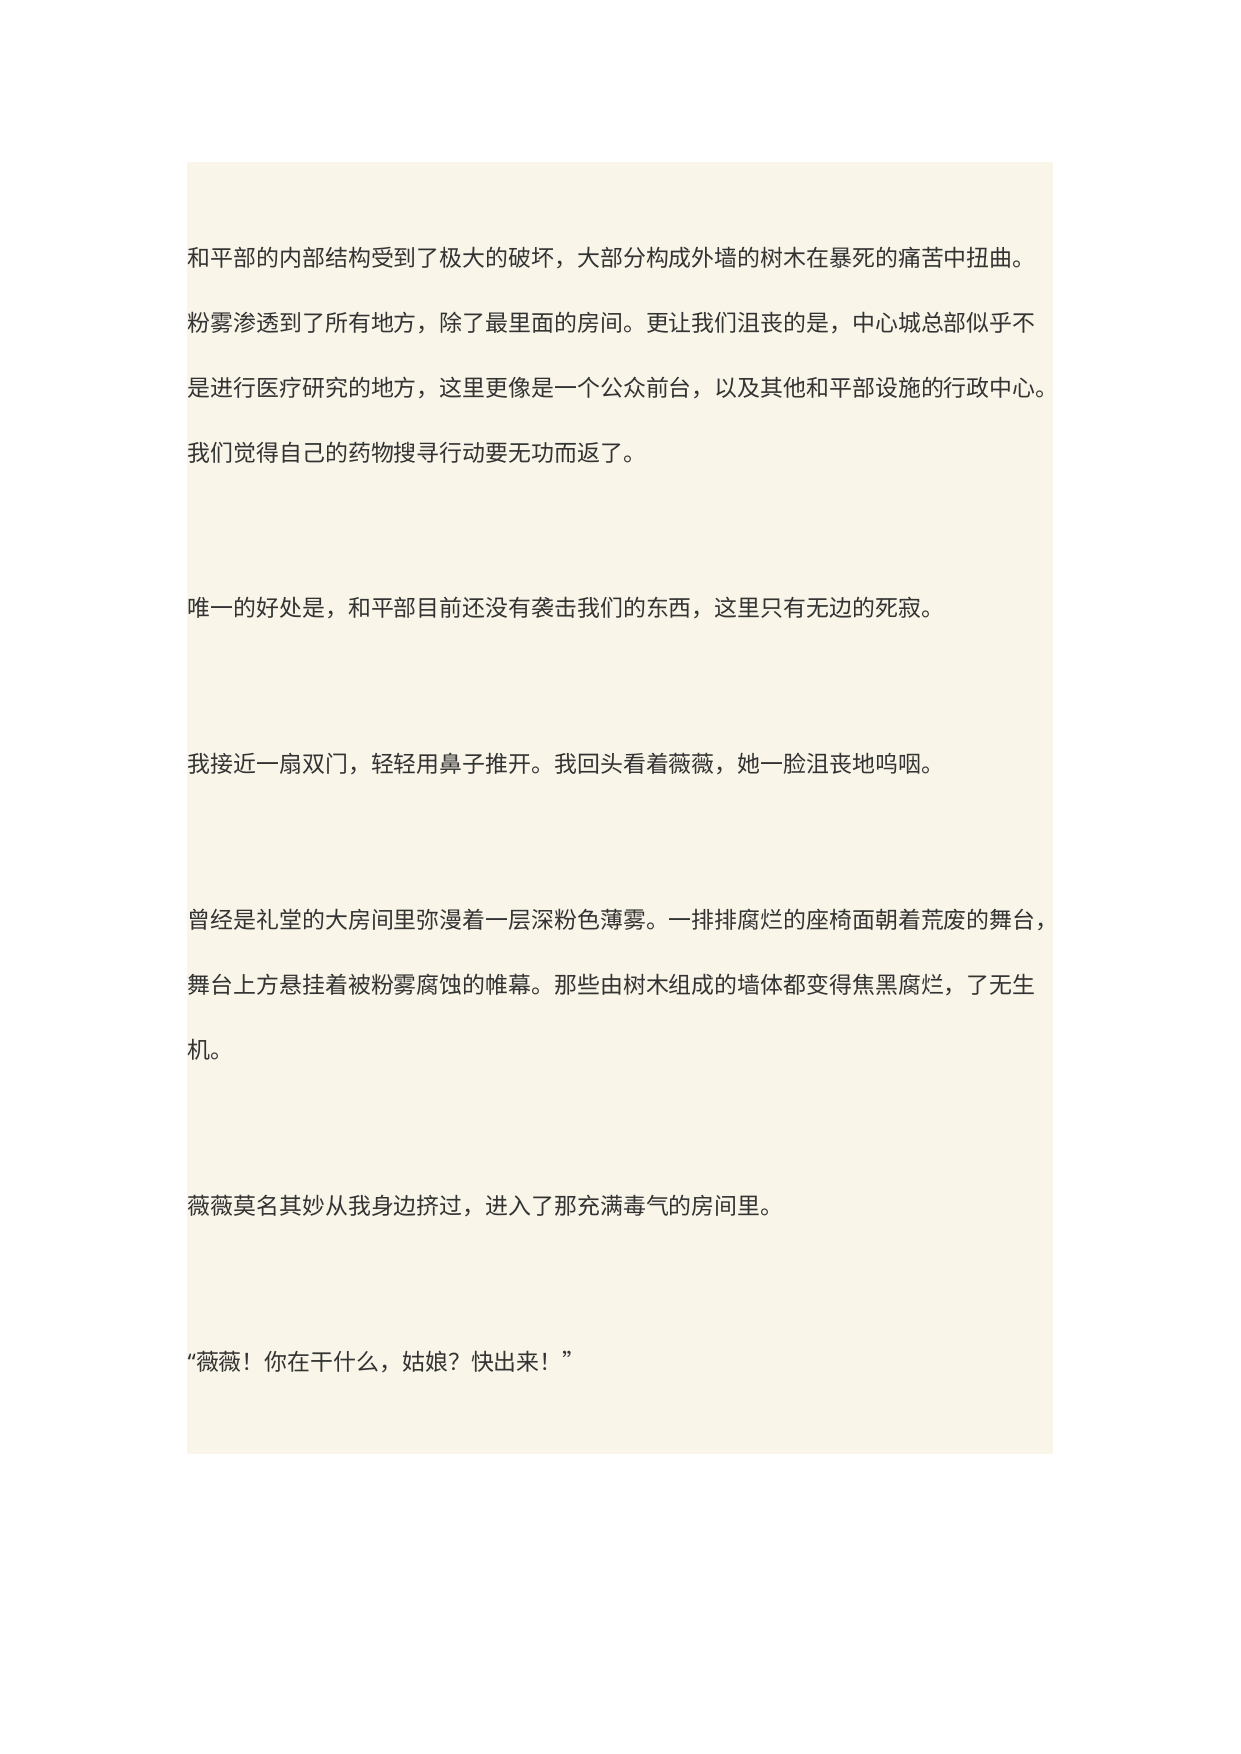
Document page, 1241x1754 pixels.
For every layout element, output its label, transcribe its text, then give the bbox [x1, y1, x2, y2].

text 曾经是礼堂的大房间里弥漫着一层深粉色薄雾。一排排腐烂的座椅面朝着荒废的舞台，舞台上方悬挂着被粉雾腐蚀的帷幕。那些由树木组成的墙体都变得焦黑腐烂，了无生机。 [187, 886, 1053, 1081]
text 薇薇莫名其妙从我身边挤过，进入了那充满毒气的房间里。 [187, 1172, 1053, 1237]
text 唯一的好处是，和平部目前还没有袭击我们的东西，这里只有无边的死寂。 [187, 574, 1053, 639]
text 和平部的内部结构受到了极大的破坏，大部分构成外墙的树木在暴死的痛苦中扭曲。粉雾渗透到了所有地方，除了最里面的房间。更让我们沮丧的是，中心城总部似乎不是进行医疗研究的地方，这里更像是一个公众前台，以及其他和平部设施的行政中心。我们觉得自己的药物搜寻行动要无功而返了。 [187, 224, 1053, 484]
text 我接近一扇双门，轻轻用鼻子推开。我回头看着薇薇，她一脸沮丧地呜咽。 [187, 730, 1053, 795]
text “薇薇！你在干什么，姑娘？快出来！” [187, 1328, 1053, 1393]
